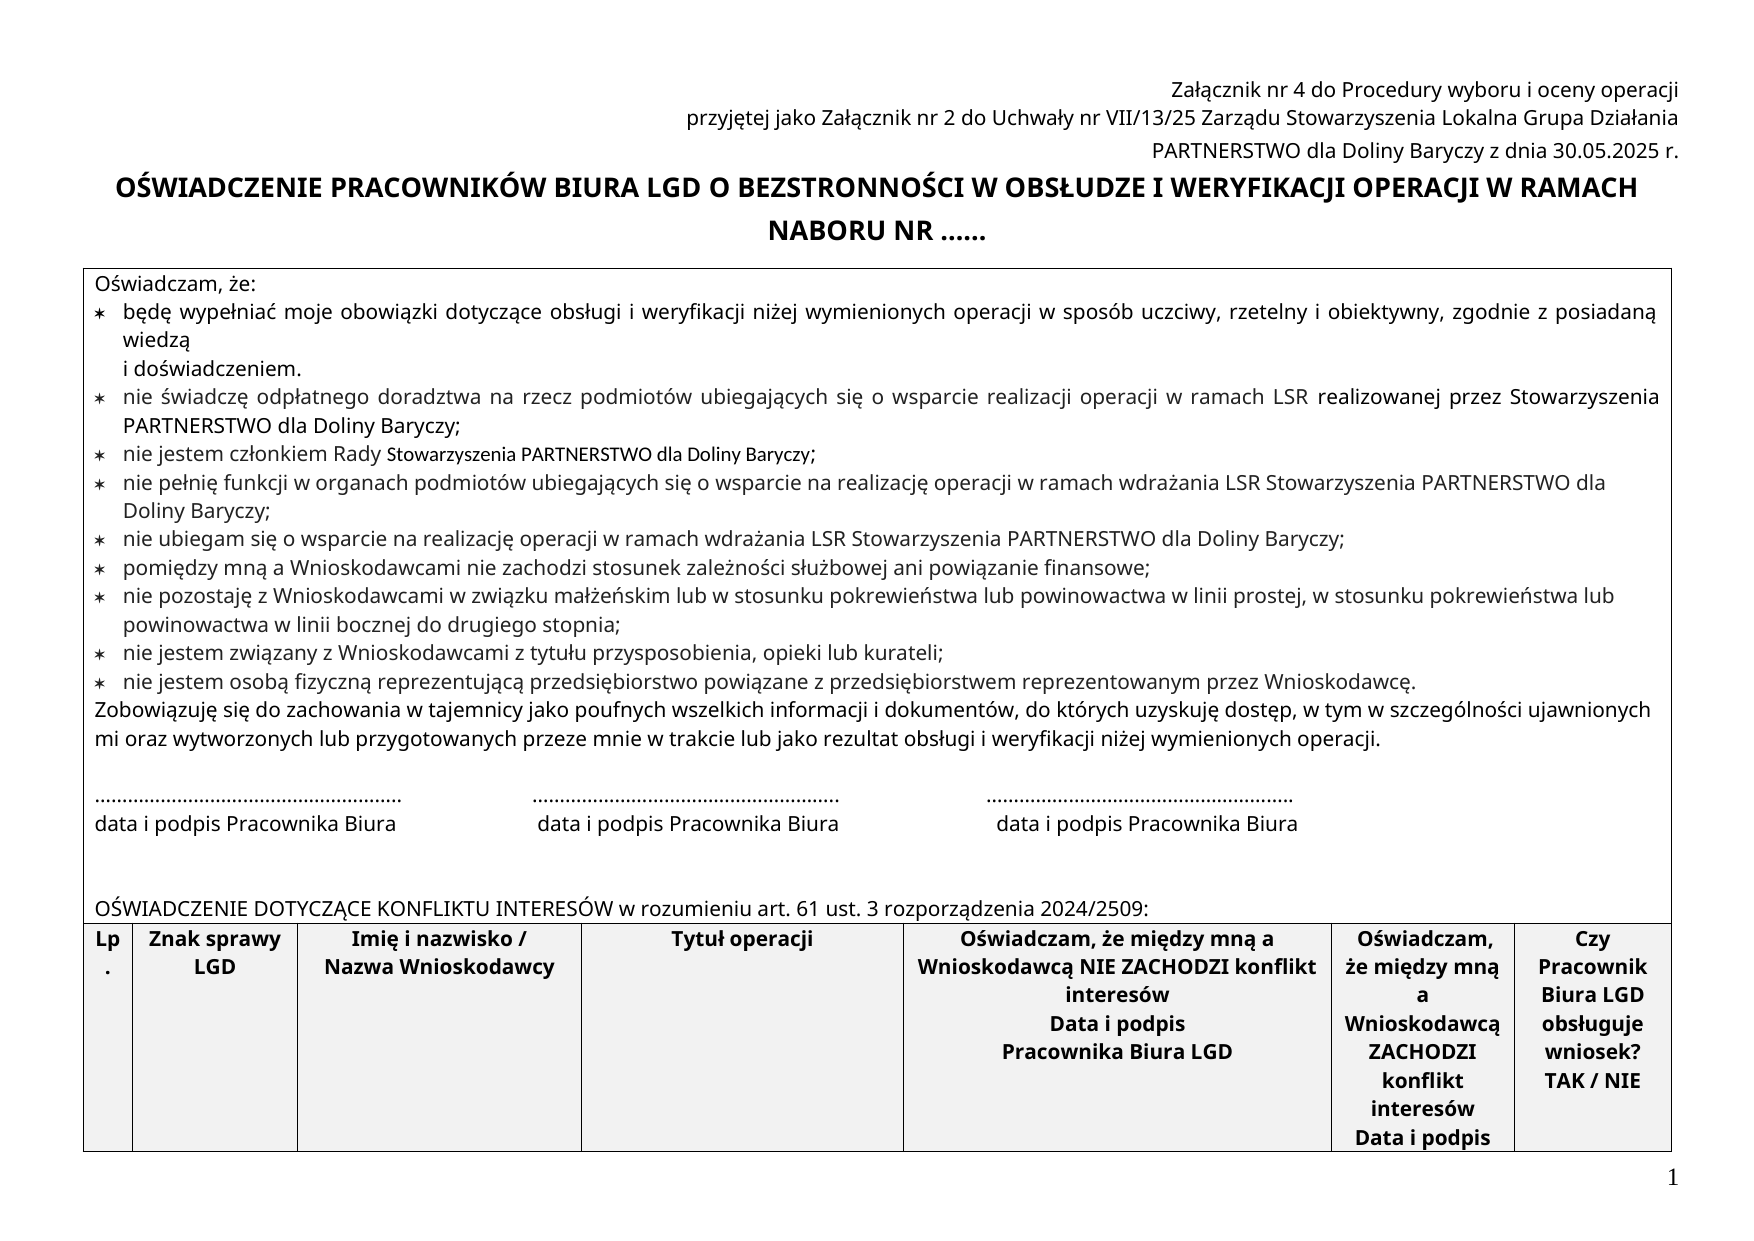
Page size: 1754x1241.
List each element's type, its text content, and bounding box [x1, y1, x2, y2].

text PARTNERSTWO dla Doliny Baryczy z dnia 30.05.2025 r. [75, 136, 1679, 164]
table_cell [1332, 924, 1514, 1151]
table_cell Znak sprawy LGD [133, 924, 297, 1151]
text OŚWIADCZENIE PRACOWNIKÓW BIURA LGD O BEZSTRONNOŚCI W OBSŁUDZE I WERYFIKACJI OPERACJI W RAMACH NABORU NR …… [75, 169, 1679, 248]
table_cell Lp. [84, 924, 132, 1151]
text przyjętej jako Załącznik nr 2 do Uchwały nr VII/13/25 Zarządu Stowarzyszenia Lokalna Grupa Działania [75, 103, 1679, 132]
table_header Oświadczam, że: będę wypełniać moje obowiązki dotyczące obsługi i weryfikacji niżej wymienionych operacji w sposób uczciwy, rzetelny i obiektywny, zgodnie z posiadaną wiedzą i doświadczeniem. nie świadczę odpłatnego doradztwa na rzecz podmiotów ubiegających się o wsparcie realizacji operacji w ramach LSR realizowanej przez Stowarzyszenia PARTNERSTWO dla Doliny Baryczy; nie jestem członkiem Rady Stowarzyszenia PARTNERSTWO dla Doliny Baryczy; nie pełnię funkcji w organach podmiotów ubiegających się o wsparcie na realizację operacji w ramach wdrażania LSR Stowarzyszenia PARTNERSTWO dla Doliny Baryczy; nie ubiegam się o wsparcie na realizację operacji w ramach wdrażania LSR Stowarzyszenia PARTNERSTWO dla Doliny Baryczy; pomiędzy mną a Wnioskodawcami nie zachodzi stosunek zależności służbowej ani powiązanie finansowe; nie pozostaję z Wnioskodawcami w związku małżeńskim lub w stosunku pokrewieństwa lub powinowactwa w linii prostej, w stosunku pokrewieństwa lub powinowactwa w linii bocznej do drugiego stopnia; nie jestem związany z Wnioskodawcami z tytułu przysposobienia, opieki lub kurateli; nie jestem osobą fizyczną reprezentującą przedsiębiorstwo powiązane z przedsiębiorstwem reprezentowanym przez Wnioskodawcę. Zobowiązuję się do zachowania w tajemnicy jako poufnych wszelkich informacji i dokumentów, do których uzyskuję dostęp, w tym w szczególności ujawnionych mi oraz wytworzonych lub przygotowanych przeze mnie w trakcie lub jako rezultat obsługi i weryfikacji niżej wymienionych operacji. ……………………………………………….. ……………………………………………….. ……………………………………………….. data i podpis Pracownika Biura data i podpis Pracownika Biura data i podpis Pracownika Biura OŚWIADCZENIE DOTYCZĄCE KONFLIKTU INTERESÓW w rozumieniu art. 61 ust. 3 rozporządzenia 2024/2509: [84, 269, 1671, 923]
table_cell Tytuł operacji [582, 924, 903, 1151]
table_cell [904, 924, 1331, 1151]
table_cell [298, 924, 581, 1151]
text Załącznik nr 4 do Procedury wyboru i oceny operacji [75, 75, 1679, 103]
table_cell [1515, 924, 1671, 1151]
